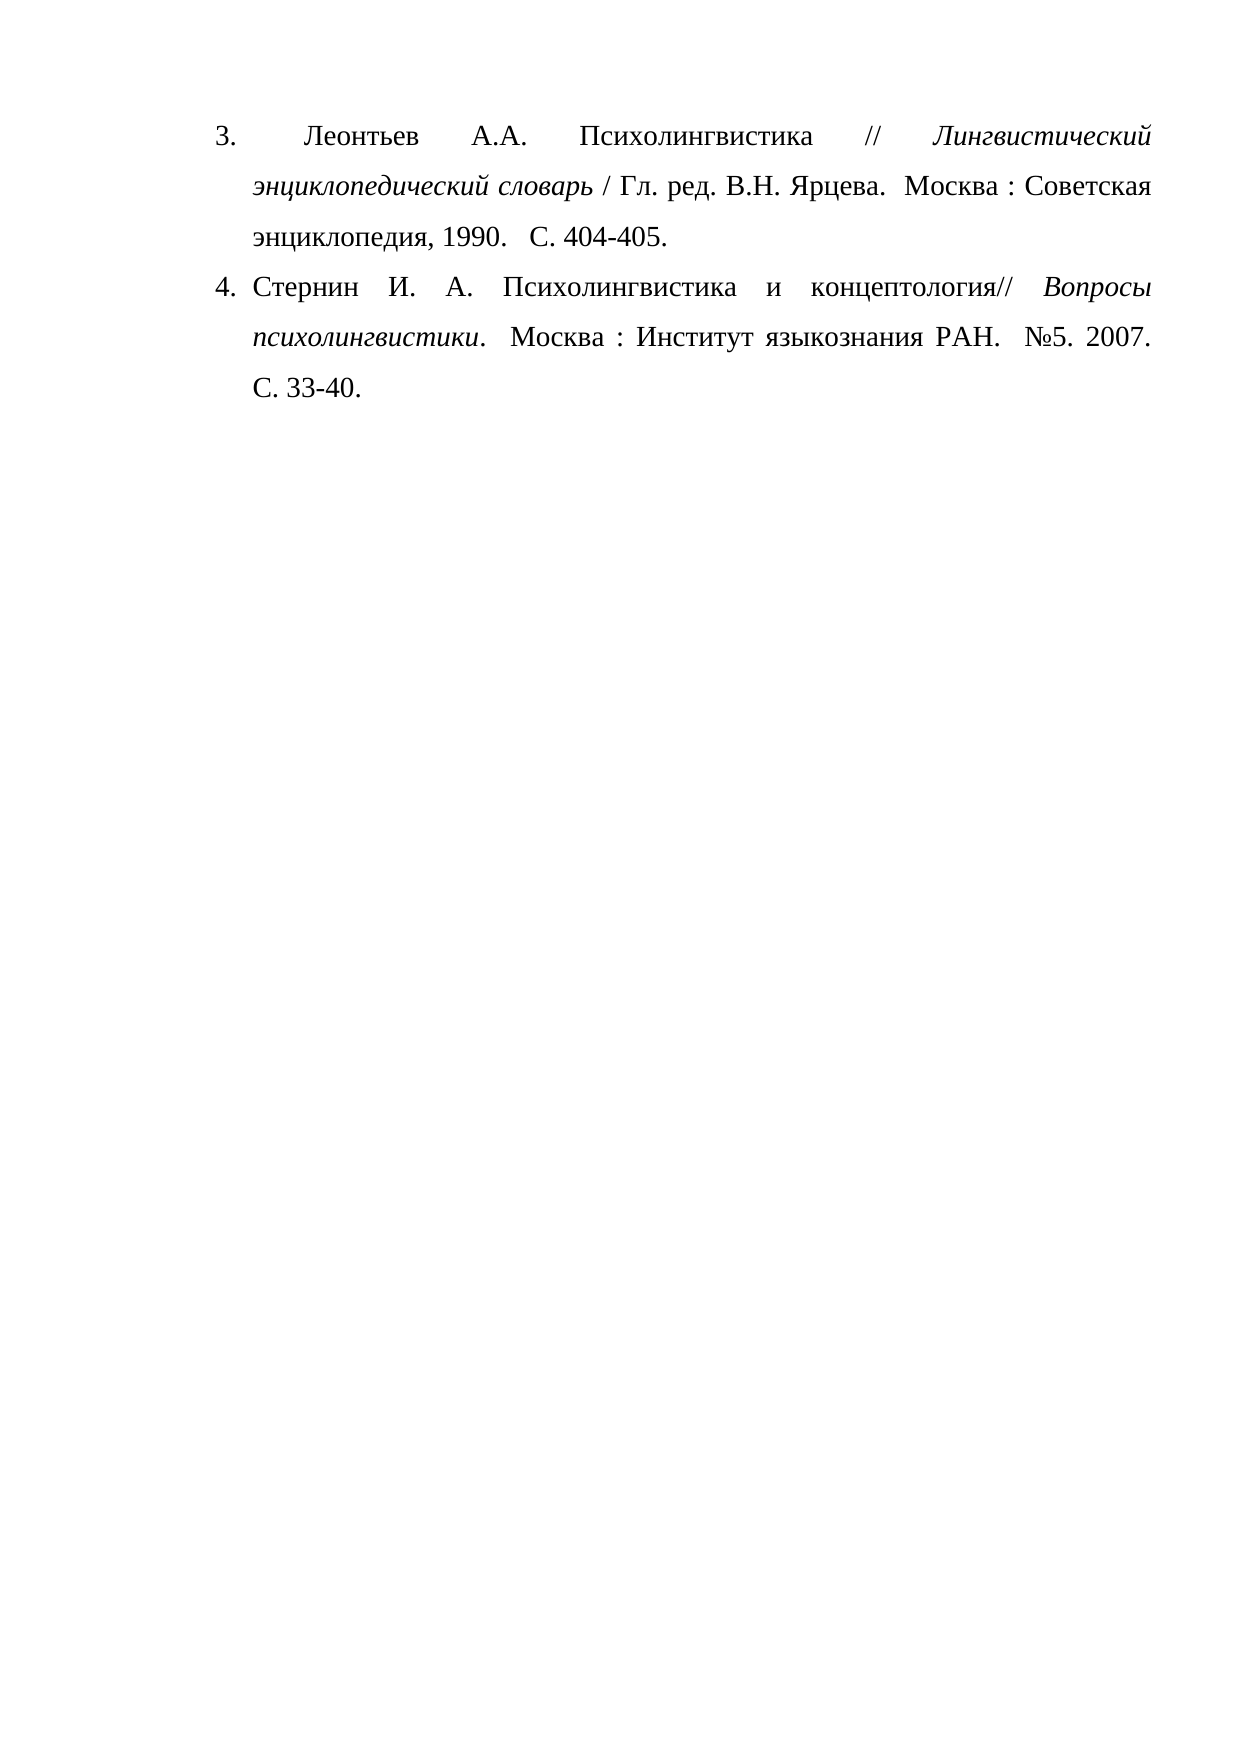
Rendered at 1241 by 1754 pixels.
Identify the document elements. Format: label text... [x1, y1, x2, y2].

list Леонтьев А.А. Психолингвистика // Лингвистический энциклопедический словарь / Гл. ред. В.Н. Ярцева. Москва : Советская энциклопедия, 1990. С. 404-405. [215, 118, 1152, 252]
list Стернин И. А. Психолингвистика и концептология// Вопросы психолингвистики. Москва : Институт языкознания РАН. №5. 2007. С. 33-40. [215, 269, 1152, 403]
